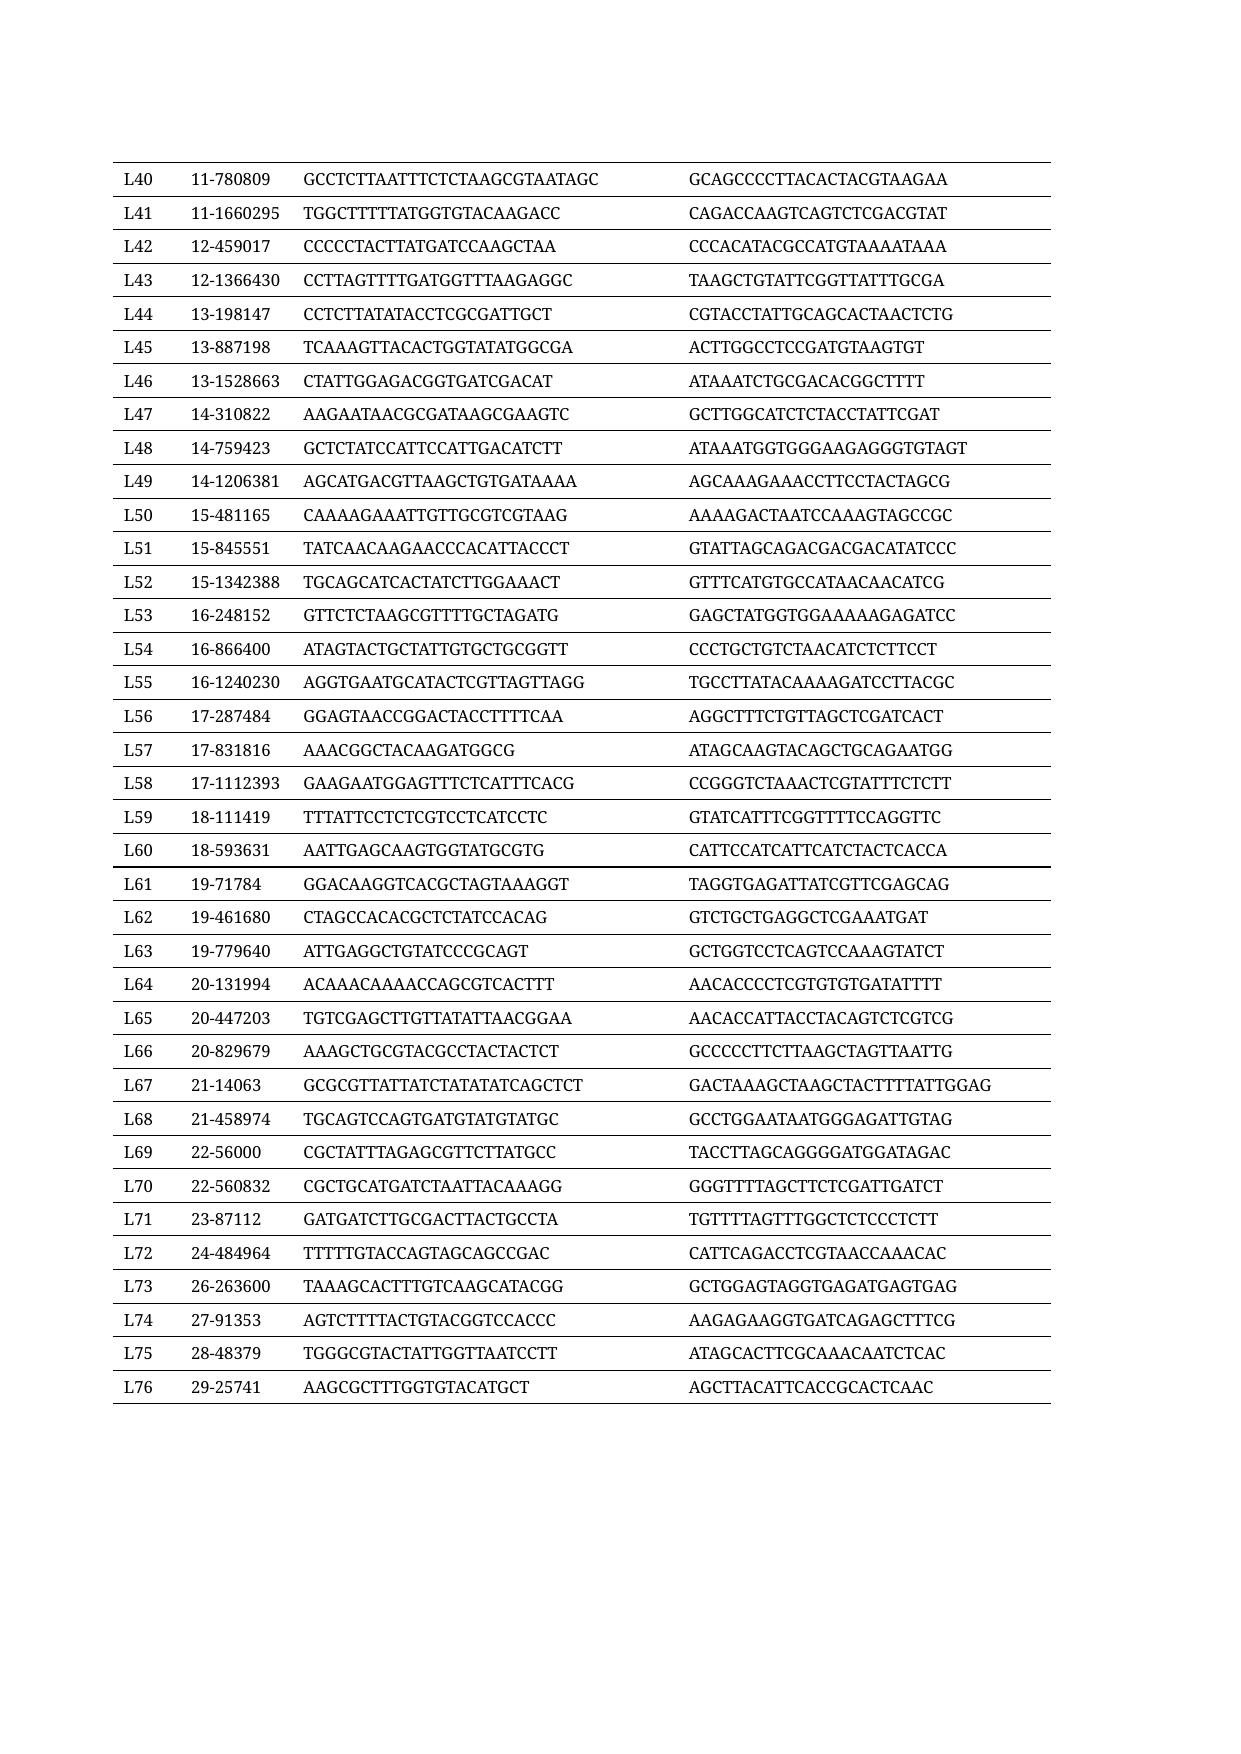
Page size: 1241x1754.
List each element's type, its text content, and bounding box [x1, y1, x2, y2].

table_cell TAGGTGAGATTATCGTTCGAGCAG [677, 868, 1051, 900]
table_cell GCCTCTTAATTTCTCTAAGCGTAATAGC [292, 163, 677, 196]
table_cell GCTGGAGTAGGTGAGATGAGTGAG [677, 1270, 1051, 1302]
table_cell L45 [113, 331, 179, 363]
table_cell GAGCTATGGTGGAAAAAGAGATCC [677, 599, 1051, 632]
table_cell 12-459017 [180, 230, 292, 263]
table_cell AGTCTTTTACTGTACGGTCCACCC [292, 1304, 677, 1336]
table_cell TAAAGCACTTTGTCAAGCATACGG [292, 1270, 677, 1302]
table_cell AAGAATAACGCGATAAGCGAAGTC [292, 398, 677, 430]
table_cell L63 [113, 935, 179, 967]
table_cell L42 [113, 230, 179, 263]
table_cell CGCTATTTAGAGCGTTCTTATGCC [292, 1136, 677, 1168]
table_cell ATAGCAAGTACAGCTGCAGAATGG [677, 733, 1051, 766]
table_cell L61 [113, 868, 179, 900]
table_cell GCCTGGAATAATGGGAGATTGTAG [677, 1102, 1051, 1135]
table_cell ATAAATGGTGGGAAGAGGGTGTAGT [677, 431, 1051, 464]
table_cell TACCTTAGCAGGGGATGGATAGAC [677, 1136, 1051, 1168]
table_cell GCCCCCTTCTTAAGCTAGTTAATTG [677, 1035, 1051, 1068]
table_cell 20-829679 [180, 1035, 292, 1068]
table_cell GTTCTCTAAGCGTTTTGCTAGATG [292, 599, 677, 632]
table_cell 16-866400 [180, 633, 292, 665]
table_cell L69 [113, 1136, 179, 1168]
table_cell CCCCCTACTTATGATCCAAGCTAA [292, 230, 677, 263]
table_cell ATAAATCTGCGACACGGCTTTT [677, 364, 1051, 397]
table_cell GGACAAGGTCACGCTAGTAAAGGT [292, 868, 677, 900]
table_cell 13-1528663 [180, 364, 292, 397]
table_cell TGGCTTTTTATGGTGTACAAGACC [292, 197, 677, 229]
table_cell TTTTTGTACCAGTAGCAGCCGAC [292, 1236, 677, 1269]
table_cell GACTAAAGCTAAGCTACTTTTATTGGAG [677, 1069, 1051, 1101]
table_cell TTTATTCCTCTCGTCCTCATCCTC [292, 800, 677, 833]
table_cell AGCTTACATTCACCGCACTCAAC [677, 1371, 1051, 1403]
table_cell L67 [113, 1069, 179, 1101]
table_cell 16-1240230 [180, 666, 292, 699]
table_cell AACACCCCTCGTGTGTGATATTTT [677, 968, 1051, 1001]
table_cell 18-593631 [180, 834, 292, 866]
table_cell GATGATCTTGCGACTTACTGCCTA [292, 1203, 677, 1235]
table_cell 21-458974 [180, 1102, 292, 1135]
table_cell CGCTGCATGATCTAATTACAAAGG [292, 1169, 677, 1202]
table_cell L53 [113, 599, 179, 632]
table_cell GTCTGCTGAGGCTCGAAATGAT [677, 901, 1051, 933]
table_cell AGCATGACGTTAAGCTGTGATAAAA [292, 465, 677, 497]
table_cell 17-1112393 [180, 767, 292, 799]
table_cell L58 [113, 767, 179, 799]
table_cell L46 [113, 364, 179, 397]
table_cell ACTTGGCCTCCGATGTAAGTGT [677, 331, 1051, 363]
table_cell AAGAGAAGGTGATCAGAGCTTTCG [677, 1304, 1051, 1336]
table_cell L54 [113, 633, 179, 665]
table_cell L59 [113, 800, 179, 833]
table_cell ACAAACAAAACCAGCGTCACTTT [292, 968, 677, 1001]
table_cell 28-48379 [180, 1337, 292, 1369]
table_cell CGTACCTATTGCAGCACTAACTCTG [677, 297, 1051, 330]
table_cell CATTCCATCATTCATCTACTCACCA [677, 834, 1051, 866]
table_cell GCTTGGCATCTCTACCTATTCGAT [677, 398, 1051, 430]
table_cell AGGCTTTCTGTTAGCTCGATCACT [677, 700, 1051, 732]
table_cell L74 [113, 1304, 179, 1336]
table_cell 15-845551 [180, 532, 292, 564]
table_cell L66 [113, 1035, 179, 1068]
table_cell L44 [113, 297, 179, 330]
table_cell AAAAGACTAATCCAAAGTAGCCGC [677, 499, 1051, 531]
table_cell L49 [113, 465, 179, 497]
table_cell ATAGCACTTCGCAAACAATCTCAC [677, 1337, 1051, 1369]
table_cell 11-1660295 [180, 197, 292, 229]
table_cell CTATTGGAGACGGTGATCGACAT [292, 364, 677, 397]
table_cell 14-310822 [180, 398, 292, 430]
table_cell L50 [113, 499, 179, 531]
table_cell 26-263600 [180, 1270, 292, 1302]
table_cell 22-560832 [180, 1169, 292, 1202]
table_cell ATTGAGGCTGTATCCCGCAGT [292, 935, 677, 967]
table_cell TGCAGCATCACTATCTTGGAAACT [292, 566, 677, 598]
table_cell L76 [113, 1371, 179, 1403]
table_cell CCTTAGTTTTGATGGTTTAAGAGGC [292, 264, 677, 296]
table_cell CCCTGCTGTCTAACATCTCTTCCT [677, 633, 1051, 665]
table_cell 15-481165 [180, 499, 292, 531]
table_cell AAACGGCTACAAGATGGCG [292, 733, 677, 766]
table_cell GAAGAATGGAGTTTCTCATTTCACG [292, 767, 677, 799]
table_cell AAAGCTGCGTACGCCTACTACTCT [292, 1035, 677, 1068]
table_cell 12-1366430 [180, 264, 292, 296]
table_cell L65 [113, 1002, 179, 1034]
table_cell L52 [113, 566, 179, 598]
table_cell 15-1342388 [180, 566, 292, 598]
table_cell L48 [113, 431, 179, 464]
table_cell CATTCAGACCTCGTAACCAAACAC [677, 1236, 1051, 1269]
table_cell L56 [113, 700, 179, 732]
table_cell GGAGTAACCGGACTACCTTTTCAA [292, 700, 677, 732]
table_cell CTAGCCACACGCTCTATCCACAG [292, 901, 677, 933]
table_cell 19-779640 [180, 935, 292, 967]
table_cell TGTTTTAGTTTGGCTCTCCCTCTT [677, 1203, 1051, 1235]
table_cell L60 [113, 834, 179, 866]
table_cell 20-131994 [180, 968, 292, 1001]
table_cell AGCAAAGAAACCTTCCTACTAGCG [677, 465, 1051, 497]
table_cell 22-56000 [180, 1136, 292, 1168]
table_cell L72 [113, 1236, 179, 1269]
table_cell GTTTCATGTGCCATAACAACATCG [677, 566, 1051, 598]
table_cell 19-71784 [180, 868, 292, 900]
table_cell L41 [113, 197, 179, 229]
table_cell GTATCATTTCGGTTTTCCAGGTTC [677, 800, 1051, 833]
table_cell CCCACATACGCCATGTAAAATAAA [677, 230, 1051, 263]
table_cell L57 [113, 733, 179, 766]
table_cell TGTCGAGCTTGTTATATTAACGGAA [292, 1002, 677, 1034]
table_cell 24-484964 [180, 1236, 292, 1269]
table_cell 14-759423 [180, 431, 292, 464]
table_cell L62 [113, 901, 179, 933]
table_cell CCGGGTCTAAACTCGTATTTCTCTT [677, 767, 1051, 799]
table_cell TGCAGTCCAGTGATGTATGTATGC [292, 1102, 677, 1135]
table_cell 16-248152 [180, 599, 292, 632]
table_cell L70 [113, 1169, 179, 1202]
table_cell TAAGCTGTATTCGGTTATTTGCGA [677, 264, 1051, 296]
table_cell 11-780809 [180, 163, 292, 196]
table_cell AAGCGCTTTGGTGTACATGCT [292, 1371, 677, 1403]
table_cell 21-14063 [180, 1069, 292, 1101]
table_cell GCGCGTTATTATCTATATATCAGCTCT [292, 1069, 677, 1101]
table_cell L40 [113, 163, 179, 196]
table_cell L51 [113, 532, 179, 564]
table_cell CAGACCAAGTCAGTCTCGACGTAT [677, 197, 1051, 229]
table_cell L47 [113, 398, 179, 430]
table_cell TGGGCGTACTATTGGTTAATCCTT [292, 1337, 677, 1369]
table_cell 17-287484 [180, 700, 292, 732]
table_cell 23-87112 [180, 1203, 292, 1235]
table_cell TCAAAGTTACACTGGTATATGGCGA [292, 331, 677, 363]
table_cell ATAGTACTGCTATTGTGCTGCGGTT [292, 633, 677, 665]
table_cell TATCAACAAGAACCCACATTACCCT [292, 532, 677, 564]
table_cell L68 [113, 1102, 179, 1135]
table_cell GTATTAGCAGACGACGACATATCCC [677, 532, 1051, 564]
table_cell 13-887198 [180, 331, 292, 363]
table_cell CAAAAGAAATTGTTGCGTCGTAAG [292, 499, 677, 531]
table_cell 19-461680 [180, 901, 292, 933]
table_cell AGGTGAATGCATACTCGTTAGTTAGG [292, 666, 677, 699]
table_cell GCTCTATCCATTCCATTGACATCTT [292, 431, 677, 464]
table_cell 18-111419 [180, 800, 292, 833]
table_cell 29-25741 [180, 1371, 292, 1403]
table_cell L43 [113, 264, 179, 296]
table_cell 13-198147 [180, 297, 292, 330]
table_cell AACACCATTACCTACAGTCTCGTCG [677, 1002, 1051, 1034]
table_cell 27-91353 [180, 1304, 292, 1336]
table_cell L71 [113, 1203, 179, 1235]
table_cell GCTGGTCCTCAGTCCAAAGTATCT [677, 935, 1051, 967]
table_cell TGCCTTATACAAAAGATCCTTACGC [677, 666, 1051, 699]
table_cell 17-831816 [180, 733, 292, 766]
table_cell L73 [113, 1270, 179, 1302]
table_cell AATTGAGCAAGTGGTATGCGTG [292, 834, 677, 866]
table_cell 20-447203 [180, 1002, 292, 1034]
table_cell L64 [113, 968, 179, 1001]
table_cell GGGTTTTAGCTTCTCGATTGATCT [677, 1169, 1051, 1202]
table_cell GCAGCCCCTTACACTACGTAAGAA [677, 163, 1051, 196]
table_cell L55 [113, 666, 179, 699]
table_cell L75 [113, 1337, 179, 1369]
table_cell CCTCTTATATACCTCGCGATTGCT [292, 297, 677, 330]
table_cell 14-1206381 [180, 465, 292, 497]
